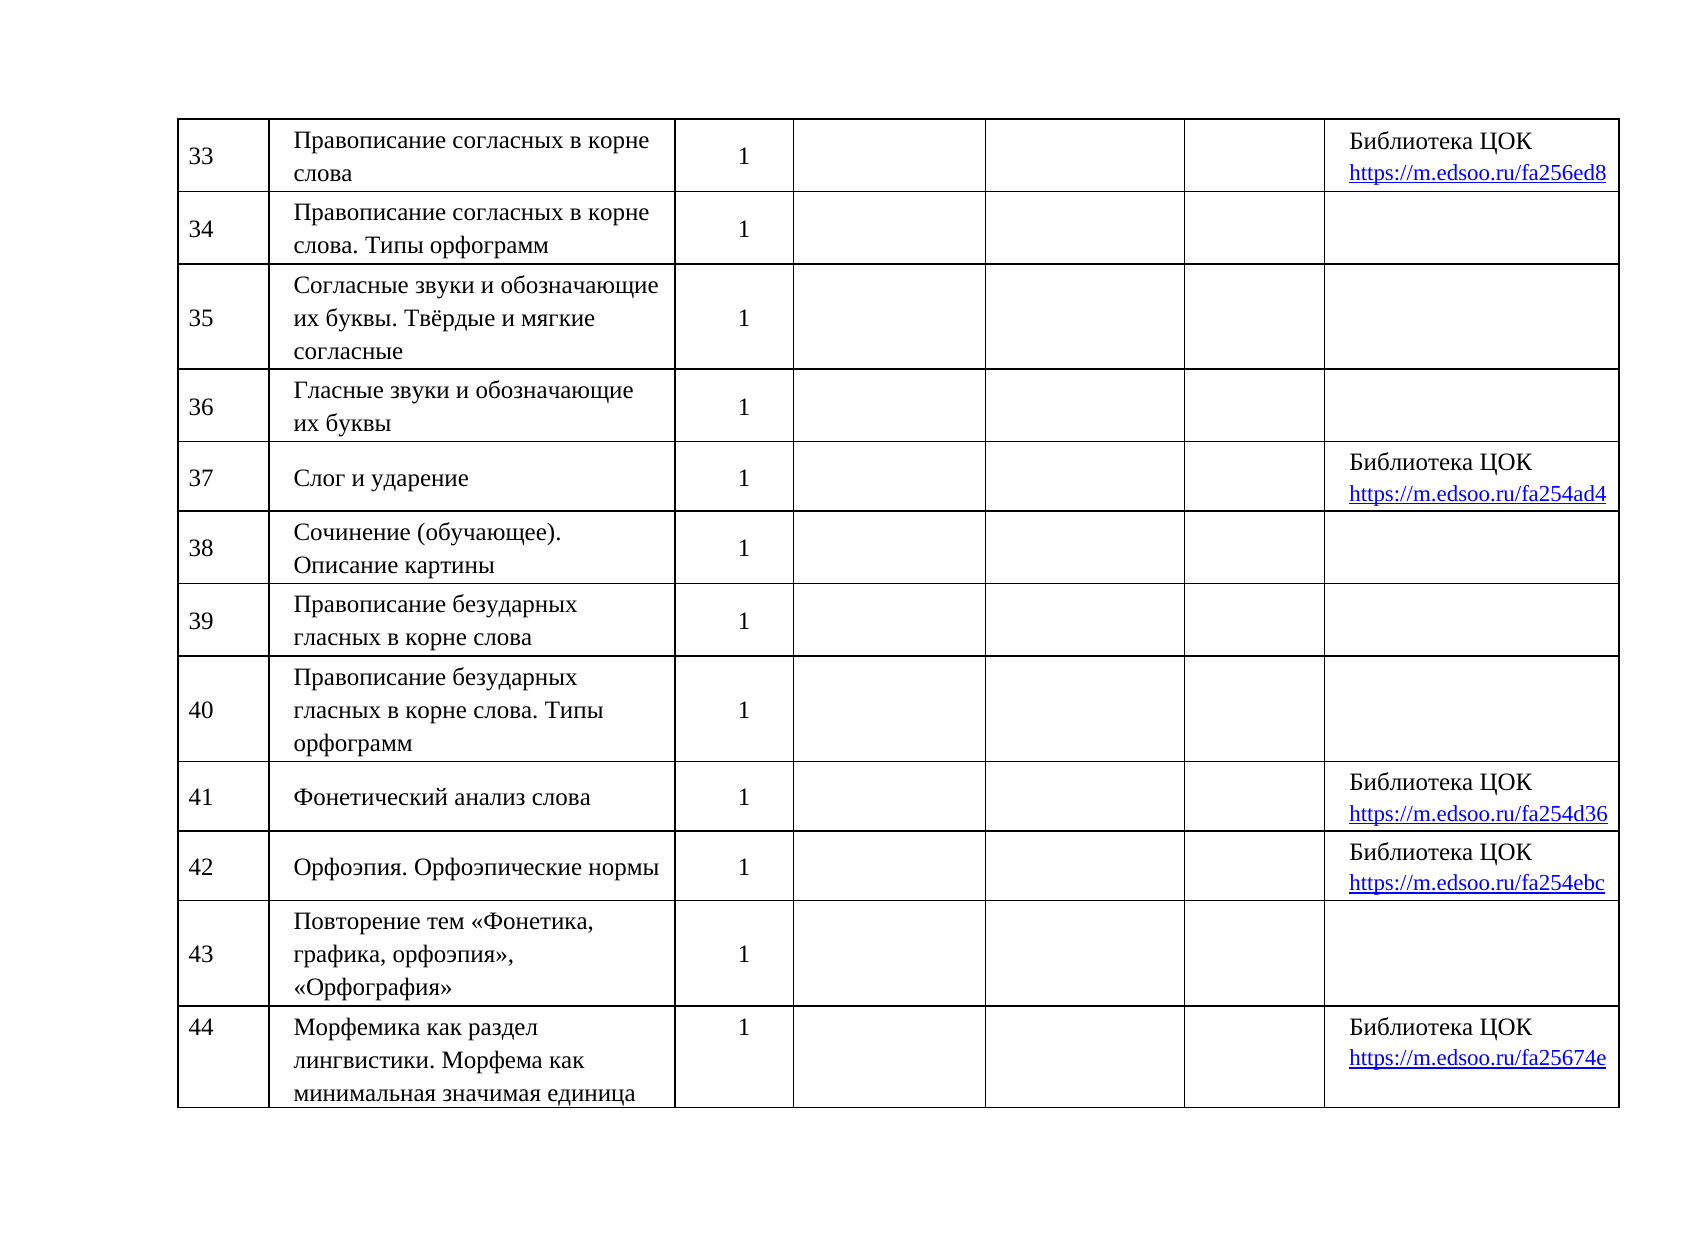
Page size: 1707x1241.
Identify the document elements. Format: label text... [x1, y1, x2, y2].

table_cell [986, 442, 1184, 510]
table_cell 33 [179, 120, 268, 191]
table_cell 38 [179, 512, 268, 583]
table_cell Библиотека ЦОК https://m.edsoo.ru/fa254ebc [1325, 832, 1618, 900]
table_cell 43 [179, 901, 268, 1005]
table_cell [986, 370, 1184, 441]
table_cell 37 [179, 442, 268, 510]
table_cell [1325, 901, 1618, 1005]
table_cell 41 [179, 762, 268, 830]
table_cell [986, 512, 1184, 583]
table_cell [794, 120, 985, 191]
table_cell [794, 657, 985, 761]
table_cell 40 [179, 657, 268, 761]
table_cell [794, 442, 985, 510]
table_cell 1 [676, 901, 793, 1005]
table_cell [986, 901, 1184, 1005]
table_cell 1 [676, 1007, 793, 1107]
table_cell [794, 901, 985, 1005]
table_cell [1325, 265, 1618, 368]
table_cell [794, 512, 985, 583]
table_cell [986, 192, 1184, 263]
table_cell 1 [676, 762, 793, 830]
table_cell 36 [179, 370, 268, 441]
table_cell [1185, 512, 1324, 583]
table_cell [1185, 442, 1324, 510]
table_cell [794, 192, 985, 263]
table_cell [1185, 584, 1324, 655]
table_cell [1185, 762, 1324, 830]
table_cell [1185, 120, 1324, 191]
table_cell Слог и ударение [270, 442, 674, 510]
table_cell Правописание безударных гласных в корне слова [270, 584, 674, 655]
table_cell [986, 265, 1184, 368]
table_cell 35 [179, 265, 268, 368]
table_cell [794, 1007, 985, 1107]
table_cell [986, 762, 1184, 830]
table_cell 1 [676, 370, 793, 441]
table_cell Фонетический анализ слова [270, 762, 674, 830]
table_cell 1 [676, 120, 793, 191]
table_cell [1325, 370, 1618, 441]
table_cell [794, 370, 985, 441]
table_cell [1185, 657, 1324, 761]
table_cell 1 [676, 192, 793, 263]
table_cell Сочинение (обучающее). Описание картины [270, 512, 674, 583]
table_cell Согласные звуки и обозначающие их буквы. Твёрдые и мягкие согласные [270, 265, 674, 368]
table_cell [1325, 512, 1618, 583]
table_cell [1185, 192, 1324, 263]
table_cell [986, 120, 1184, 191]
table_cell Библиотека ЦОК https://m.edsoo.ru/fa254d36 [1325, 762, 1618, 830]
table_cell 39 [179, 584, 268, 655]
table_cell Повторение тем «Фонетика, графика, орфоэпия», «Орфография» [270, 901, 674, 1005]
table_cell [1185, 370, 1324, 441]
table_cell Гласные звуки и обозначающие их буквы [270, 370, 674, 441]
table_cell [794, 584, 985, 655]
table_cell 1 [676, 442, 793, 510]
table_cell [794, 832, 985, 900]
table_cell 34 [179, 192, 268, 263]
table_cell [1185, 1007, 1324, 1107]
table_cell [794, 762, 985, 830]
table_cell [1325, 584, 1618, 655]
table_cell 1 [676, 584, 793, 655]
table_cell [1185, 901, 1324, 1005]
table_cell 1 [676, 512, 793, 583]
table_cell [794, 265, 985, 368]
table_cell 1 [676, 265, 793, 368]
table_cell Правописание согласных в корне слова [270, 120, 674, 191]
table_cell Правописание безударных гласных в корне слова. Типы орфограмм [270, 657, 674, 761]
table_cell 1 [676, 832, 793, 900]
table_cell [1325, 192, 1618, 263]
table_cell 1 [676, 657, 793, 761]
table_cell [1325, 1007, 1618, 1107]
table_cell [986, 832, 1184, 900]
table_cell [1325, 657, 1618, 761]
table_cell Правописание согласных в корне слова. Типы орфограмм [270, 192, 674, 263]
table_cell Орфоэпия. Орфоэпические нормы [270, 832, 674, 900]
table_cell Библиотека ЦОК https://m.edsoo.ru/fa256ed8 [1325, 120, 1618, 191]
table_cell Библиотека ЦОК https://m.edsoo.ru/fa254ad4 [1325, 442, 1618, 510]
table_cell 42 [179, 832, 268, 900]
table_cell [986, 657, 1184, 761]
table_cell [1185, 265, 1324, 368]
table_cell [270, 1007, 674, 1107]
table_cell [1185, 832, 1324, 900]
table_cell 44 [179, 1007, 268, 1107]
table_cell [986, 1007, 1184, 1107]
table_cell [986, 584, 1184, 655]
